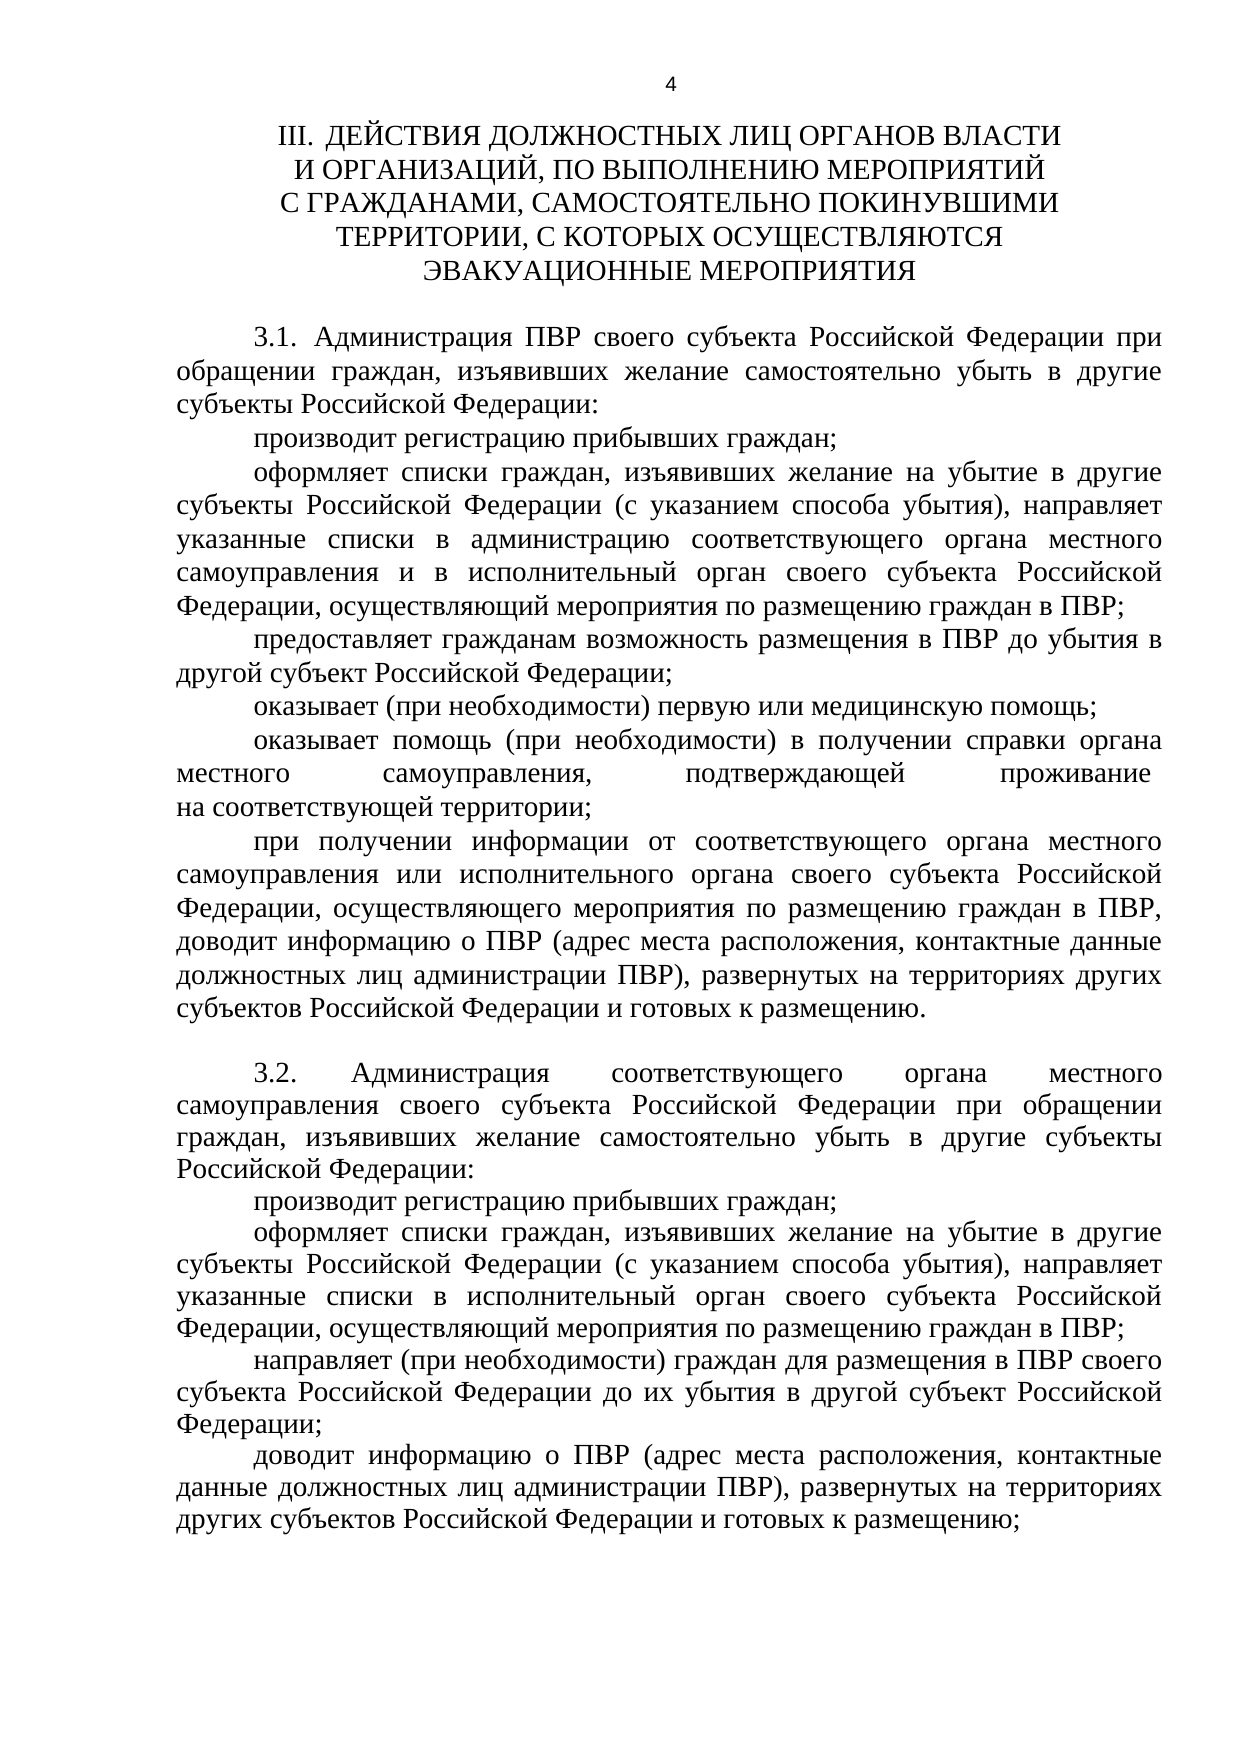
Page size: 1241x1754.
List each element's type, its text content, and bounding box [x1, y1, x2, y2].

text при получении информации от соответствующего органа местного самоуправления или исполнительного органа своего субъекта Российской Федерации, осуществляющего мероприятия по размещению граждан в ПВР, доводит информацию о ПВР (адрес места расположения, контактные данные должностных лиц администрации ПВР), развернутых на территориях других субъектов Российской Федерации и готовых к размещению. [176, 823, 1163, 1024]
text направляет (при необходимости) граждан для размещения в ПВР своего субъекта Российской Федерации до их убытия в другой субъект Российской Федерации; [176, 1344, 1163, 1439]
text предоставляет гражданам возможность размещения в ПВР до убытия в другой субъект Российской Федерации; [176, 621, 1163, 688]
text доводит информацию о ПВР (адрес места расположения, контактные данные должностных лиц администрации ПВР), развернутых на территориях других субъектов Российской Федерации и готовых к размещению; [176, 1439, 1163, 1535]
list ДЕЙСТВИЯ ДОЛЖНОСТНЫХ ЛИЦ ОРГАНОВ ВЛАСТИ И ОРГАНИЗАЦИЙ, ПО ВЫПОЛНЕНИЮ МЕРОПРИЯТИЙ С ГРАЖДАНАМИ, САМОСТОЯТЕЛЬНО ПОКИНУВШИМИ ТЕРРИТОРИИ, С КОТОРЫХ ОСУЩЕСТВЛЯЮТСЯ ЭВАКУАЦИОННЫЕ МЕРОПРИЯТИЯ [176, 118, 1163, 286]
text оказывает помощь (при необходимости) в получении справки органа местного самоуправления, подтверждающей проживание [176, 722, 1163, 789]
text производит регистрацию прибывших граждан; [176, 420, 1163, 454]
list Администрация соответствующего органа местного самоуправления своего субъекта Российской Федерации при обращении граждан, изъявивших желание самостоятельно убыть в другие субъекты Российской Федерации: [176, 1057, 1163, 1184]
text оказывает (при необходимости) первую или медицинскую помощь; [176, 688, 1163, 722]
text оформляет списки граждан, изъявивших желание на убытие в другие субъекты Российской Федерации (с указанием способа убытия), направляет указанные списки в администрацию соответствующего органа местного самоуправления и в исполнительный орган своего субъекта Российской Федерации, осуществляющий мероприятия по размещению граждан в ПВР; [176, 454, 1163, 621]
text производит регистрацию прибывших граждан; [176, 1184, 1163, 1216]
text оформляет списки граждан, изъявивших желание на убытие в другие субъекты Российской Федерации (с указанием способа убытия), направляет указанные списки в исполнительный орган своего субъекта Российской Федерации, осуществляющий мероприятия по размещению граждан в ПВР; [176, 1216, 1163, 1344]
text на соответствующей территории; [176, 789, 1163, 823]
list Администрация ПВР своего субъекта Российской Федерации при обращении граждан, изъявивших желание самостоятельно убыть в другие субъекты Российской Федерации: [176, 319, 1163, 420]
